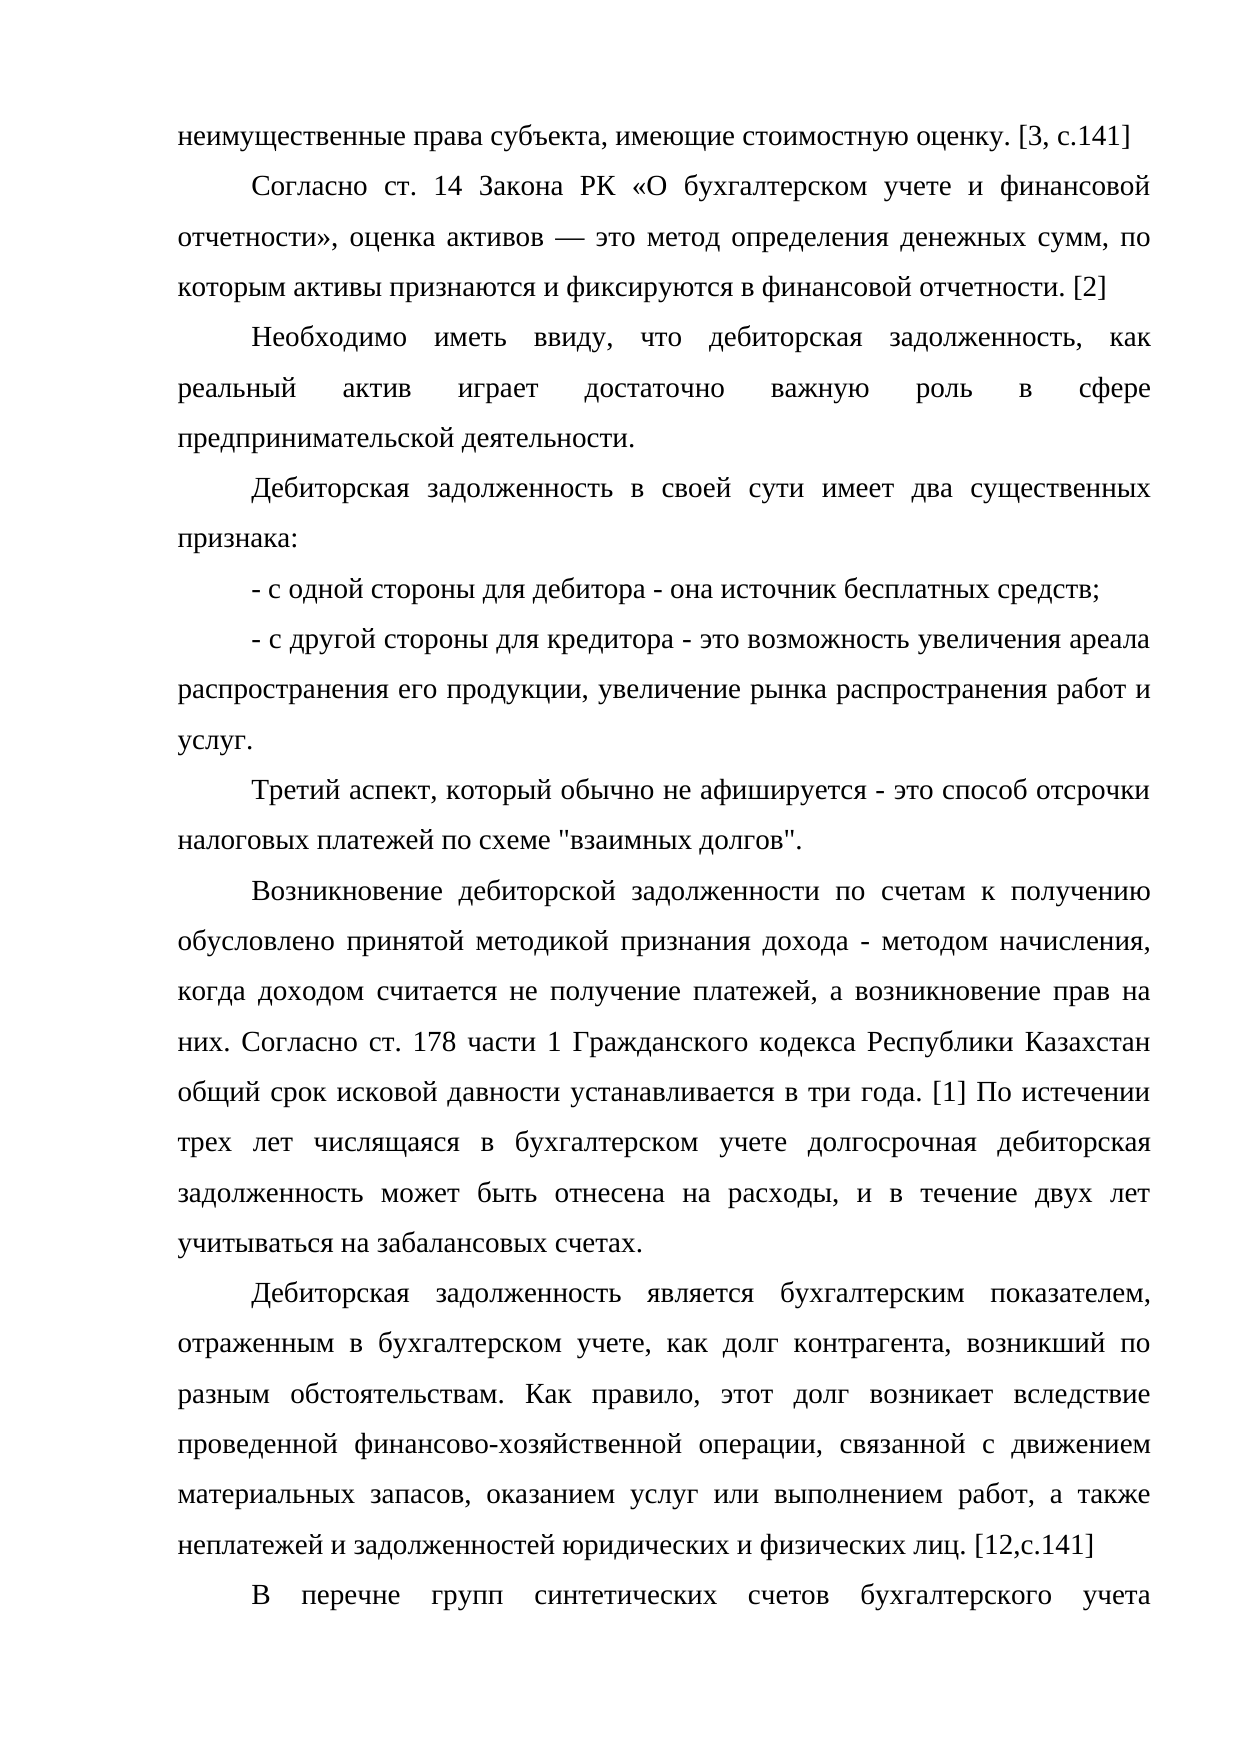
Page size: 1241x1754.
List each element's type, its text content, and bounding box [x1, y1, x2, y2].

text Третий аспект, который обычно не афишируется - это способ отсрочки налоговых платежей по схеме "взаимных долгов". [177, 772, 1152, 856]
text Дебиторская задолженность в своей сути имеет два существенных признака: [177, 470, 1152, 554]
text Возникновение дебиторской задолженности по счетам к получению обусловлено принятой методикой признания дохода - методом начисления, когда доходом считается не получение платежей, а возникновение прав на них. Согласно ст. 178 части 1 Гражданского кодекса Республики Казахстан общий срок исковой давности устанавливается в три года. [1] По истечении трех лет числящаяся в бухгалтерском учете долгосрочная дебиторская задолженность может быть отнесена на расходы, и в течение двух лет учитываться на забалансовых счетах. [177, 873, 1152, 1258]
text Дебиторская задолженность является бухгалтерским показателем, отраженным в бухгалтерском учете, как долг контрагента, возникший по разным обстоятельствам. Как правило, этот долг возникает вследствие проведенной финансово-хозяйственной операции, связанной с движением материальных запасов, оказанием услуг или выполнением работ, а также неплатежей и задолженностей юридических и физических лиц. [12,с.141] [177, 1275, 1152, 1560]
text Необходимо иметь ввиду, что дебиторская задолженность, как реальный актив играет достаточно важную роль в сфере предпринимательской деятельности. [177, 319, 1152, 453]
text Согласно ст. 14 Закона РК «О бухгалтерском учете и финансовой отчетности», оценка активов — это метод определения денежных сумм, по которым активы признаются и фиксируются в финансовой отчетности. [2] [177, 168, 1152, 303]
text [177, 118, 1152, 152]
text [177, 1577, 1152, 1611]
text - с другой стороны для кредитора - это возможность увеличения ареала распространения его продукции, увеличение рынка распространения работ и услуг. [177, 621, 1152, 755]
text - с одной стороны для дебитора - она источник бесплатных средств; [177, 571, 1152, 604]
